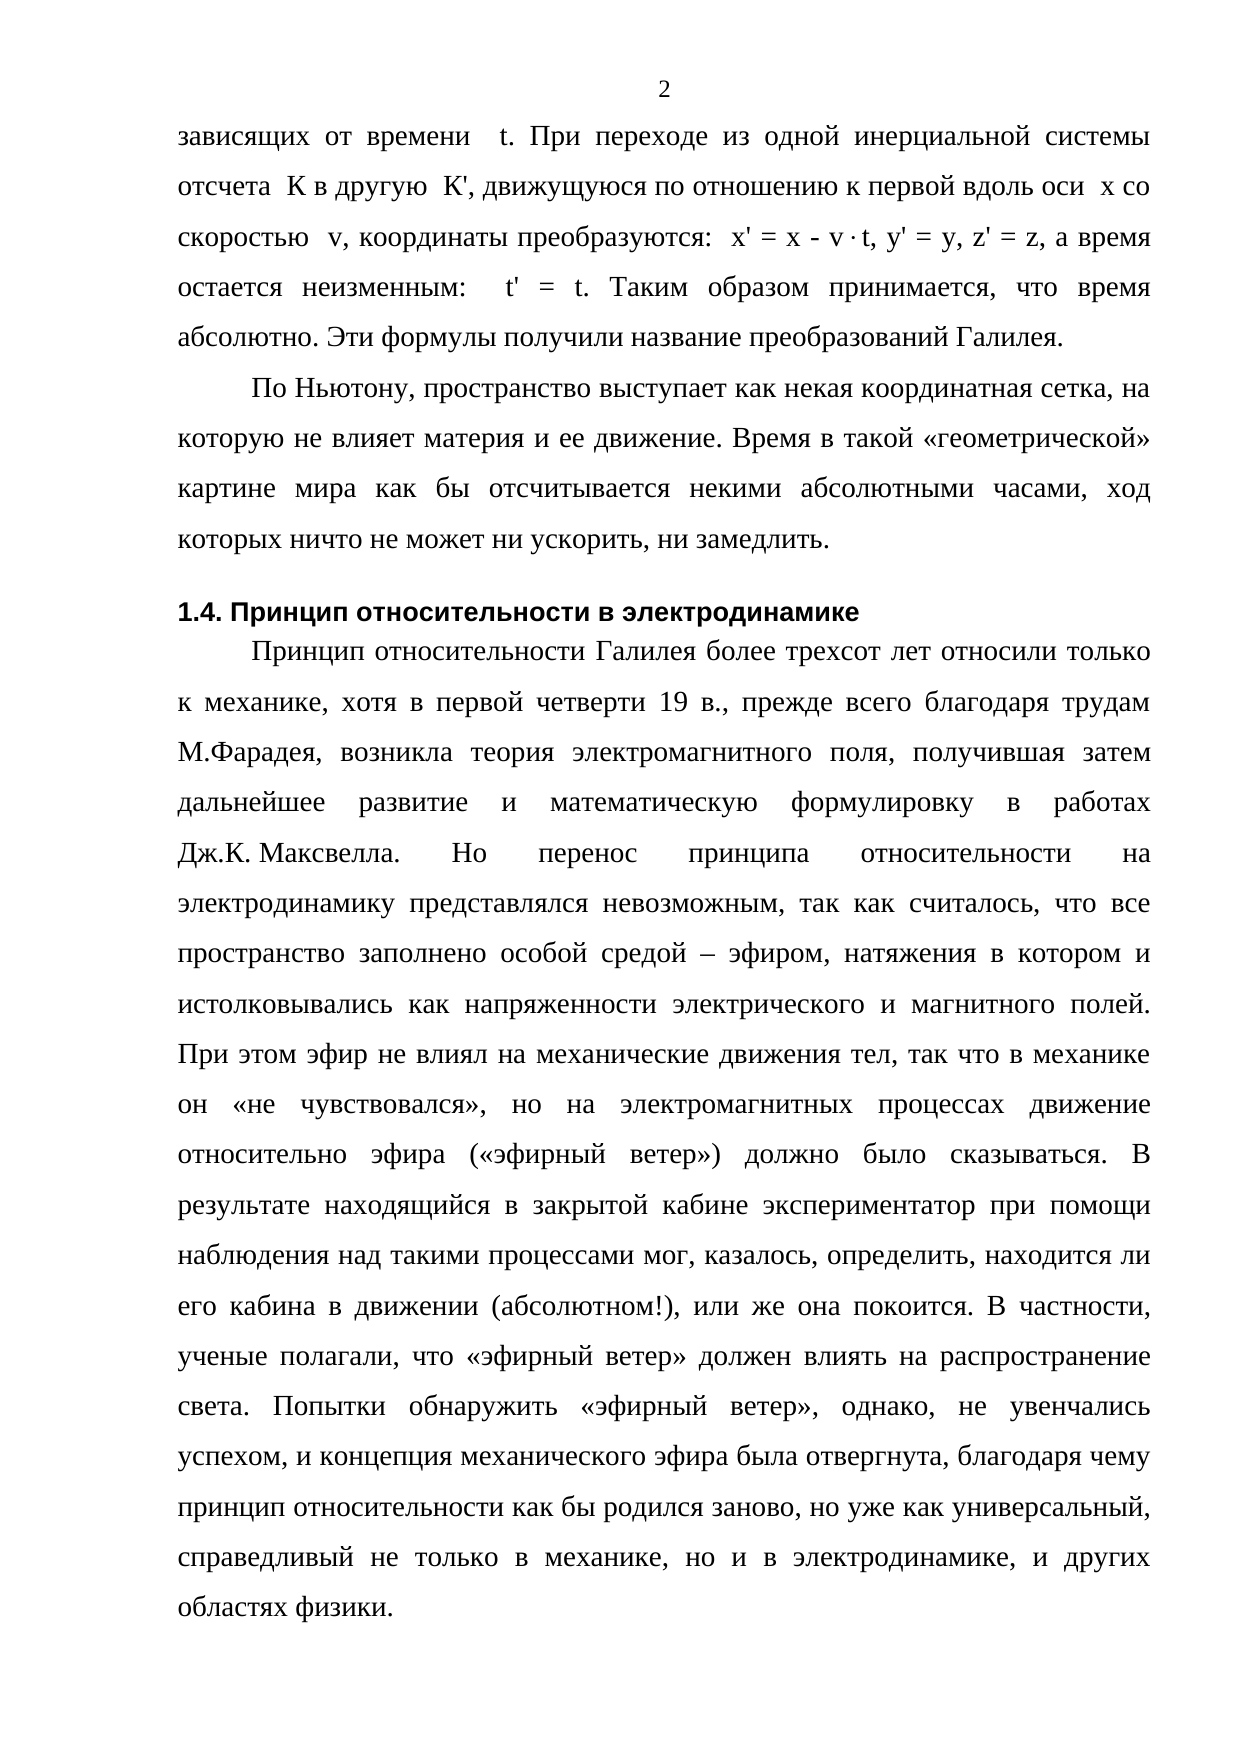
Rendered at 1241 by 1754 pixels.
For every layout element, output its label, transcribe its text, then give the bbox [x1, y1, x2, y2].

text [177, 118, 1152, 353]
subtitle 1.4. Принцип относительности в электродинамике [177, 596, 1152, 627]
text По Ньютону, пространство выступает как некая координатная сетка, на которую не влияет материя и ее движение. Время в такой «геометрической» картине мира как бы отсчитывается некими абсолютными часами, ход которых ничто не может ни ускорить, ни замедлить. [177, 370, 1152, 554]
text Принцип относительности Галилея более трехсот лет относили только к механике, хотя в первой четверти 19 в., прежде всего благодаря трудам М.Фарадея, возникла теория электромагнитного поля, получившая затем дальнейшее развитие и математическую формулировку в работах Дж.К. Максвелла. Но перенос принципа относительности на электродинамику представлялся невозможным, так как считалось, что все пространство заполнено особой средой – эфиром, натяжения в котором и истолковывались как напряженности электрического и магнитного полей. При этом эфир не влиял на механические движения тел, так что в механике он «не чувствовался», но на электромагнитных процессах движение относительно эфира («эфирный ветер») должно было сказываться. В результате находящийся в закрытой кабине экспериментатор при помощи наблюдения над такими процессами мог, казалось, определить, находится ли его кабина в движении (абсолютном!), или же она покоится. В частности, ученые полагали, что «эфирный ветер» должен влиять на распространение света. Попытки обнаружить «эфирный ветер», однако, не увенчались успехом, и концепция механического эфира была отвергнута, благодаря чему принцип относительности как бы родился заново, но уже как универсальный, справедливый не только в механике, но и в электродинамике, и других областях физики. [177, 633, 1152, 1623]
